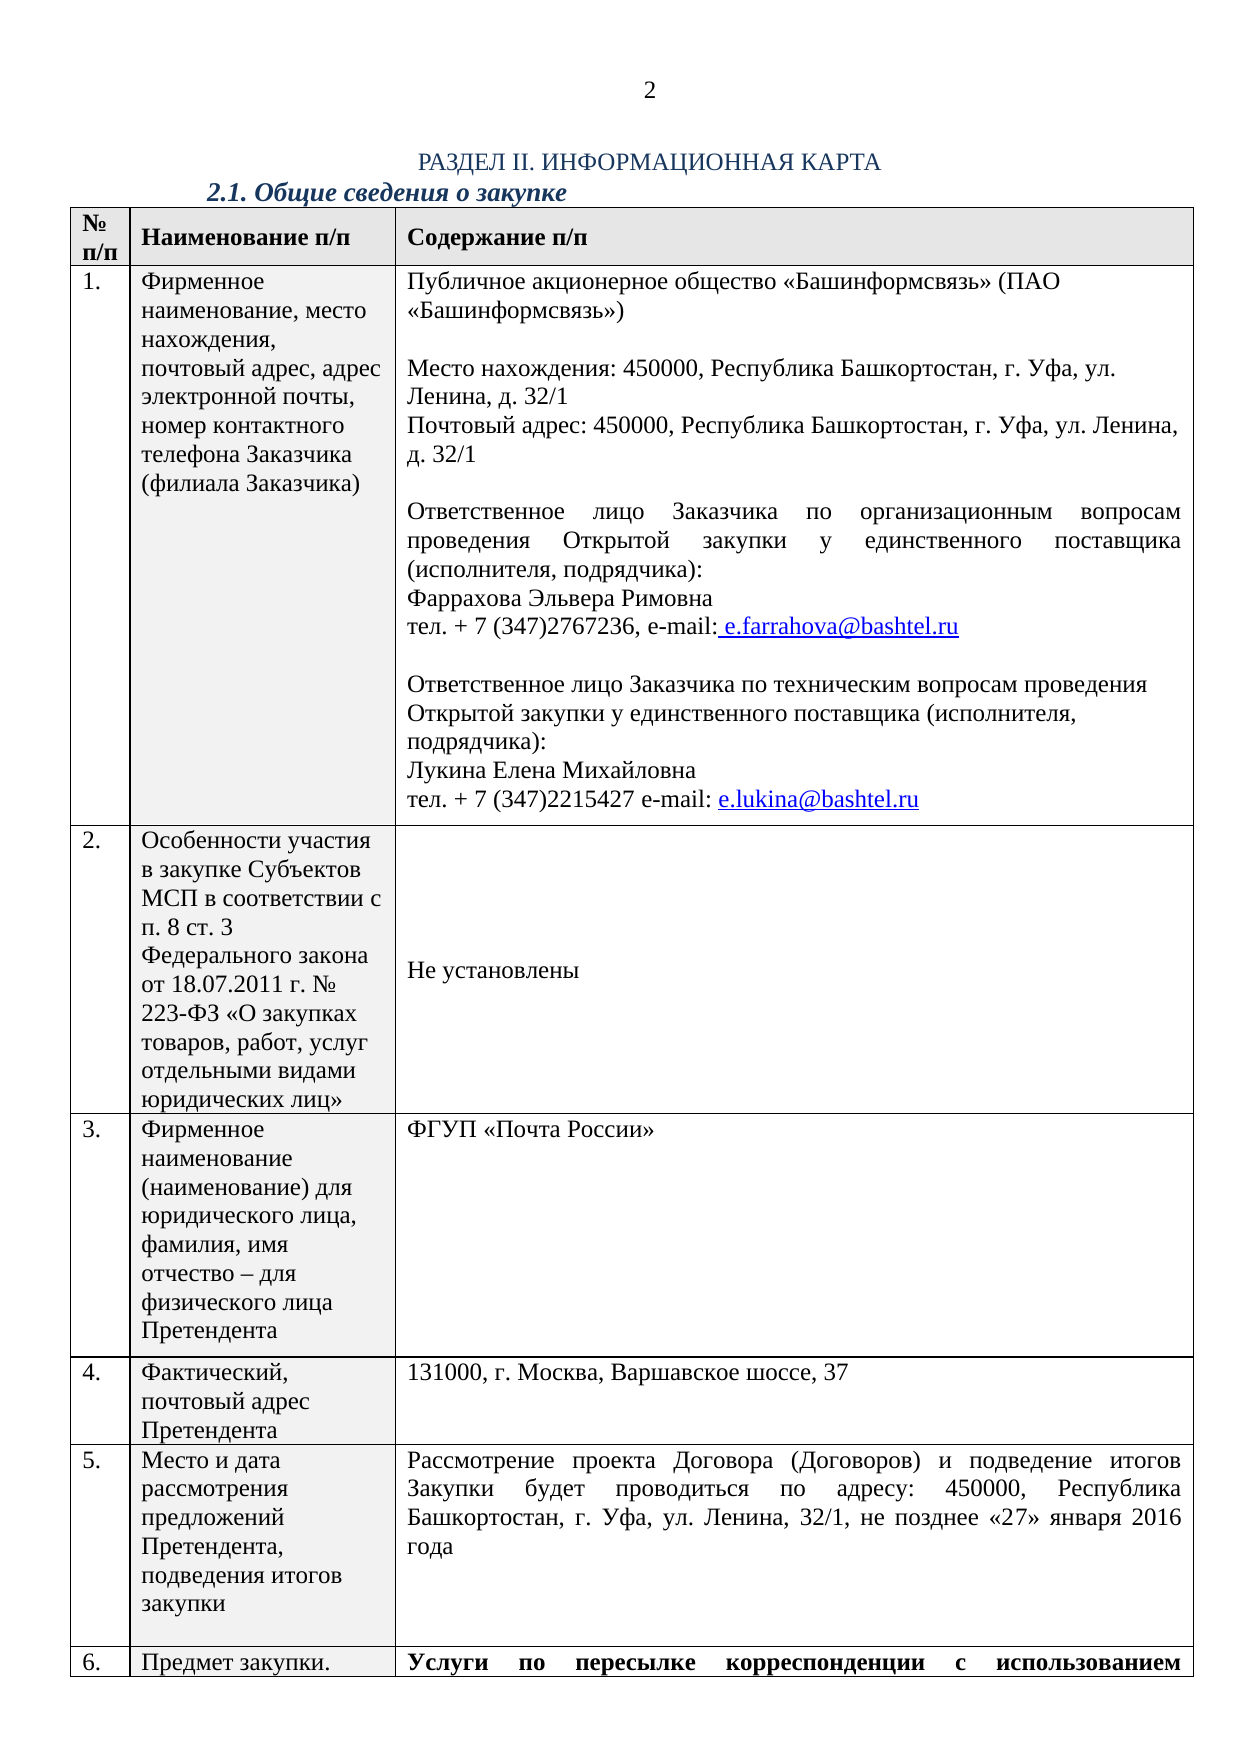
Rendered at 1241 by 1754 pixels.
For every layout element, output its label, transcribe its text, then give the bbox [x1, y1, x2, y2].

table_cell [71, 1358, 129, 1444]
table_cell [71, 826, 129, 1113]
table_header № п/п [71, 208, 129, 265]
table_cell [396, 1647, 1193, 1676]
subtitle 2.1. Общие сведения о закупке [207, 176, 1181, 207]
table_cell ФГУП «Почта России» [396, 1114, 1193, 1356]
table_cell [71, 1114, 129, 1356]
table_cell [71, 266, 129, 824]
table_cell Фактический, почтовый адрес Претендента [131, 1358, 395, 1444]
table_header Наименование п/п [131, 208, 395, 265]
table_cell Публичное акционерное общество «Башинформсвязь» (ПАО «Башинформсвязь») Место нахождения: 450000, Республика Башкортостан, г. Уфа, ул. Ленина, д. 32/1 Почтовый адрес: 450000, Республика Башкортостан, г. Уфа, ул. Ленина, д. 32/1 Ответственное лицо Заказчика по организационным вопросам проведения Открытой закупки у единственного поставщика (исполнителя, подрядчика): Фаррахова Эльвера Римовна тел. + 7 (347)2767236, e-mail: e.farrahova@bashtel.ru Ответственное лицо Заказчика по техническим вопросам проведения Открытой закупки у единственного поставщика (исполнителя, подрядчика): Лукина Елена Михайловна тел. + 7 (347)2215427 e-mail: e.lukina@bashtel.ru [396, 266, 1193, 824]
table_cell Фирменное наименование, место нахождения, почтовый адрес, адрес электронной почты, номер контактного телефона Заказчика (филиала Заказчика) [131, 266, 395, 824]
table_cell Рассмотрение проекта Договора (Договоров) и подведение итогов Закупки будет проводиться по адресу: 450000, Республика Башкортостан, г. Уфа, ул. Ленина, 32/1, не позднее «27» января 2016 года [396, 1445, 1193, 1646]
table_cell Не установлены [396, 826, 1193, 1113]
text РАЗДЕЛ II. ИНФОРМАЦИОННАЯ КАРТА [118, 147, 1181, 176]
table_cell Фирменное наименование (наименование) для юридического лица, фамилия, имя отчество – для физического лица Претендента [131, 1114, 395, 1356]
table_cell Особенности участия в закупке Субъектов МСП в соответствии с п. 8 ст. 3 Федерального закона от 18.07.2011 г. № 223-ФЗ «О закупках товаров, работ, услуг отдельными видами юридических лиц» [131, 826, 395, 1113]
table_cell [71, 1647, 129, 1676]
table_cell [131, 1647, 395, 1676]
table_cell 131000, г. Москва, Варшавское шоссе, 37 [396, 1358, 1193, 1444]
table_cell Место и дата рассмотрения предложений Претендента, подведения итогов закупки [131, 1445, 395, 1646]
table_cell [71, 1445, 129, 1646]
table_header Содержание п/п [396, 208, 1193, 265]
